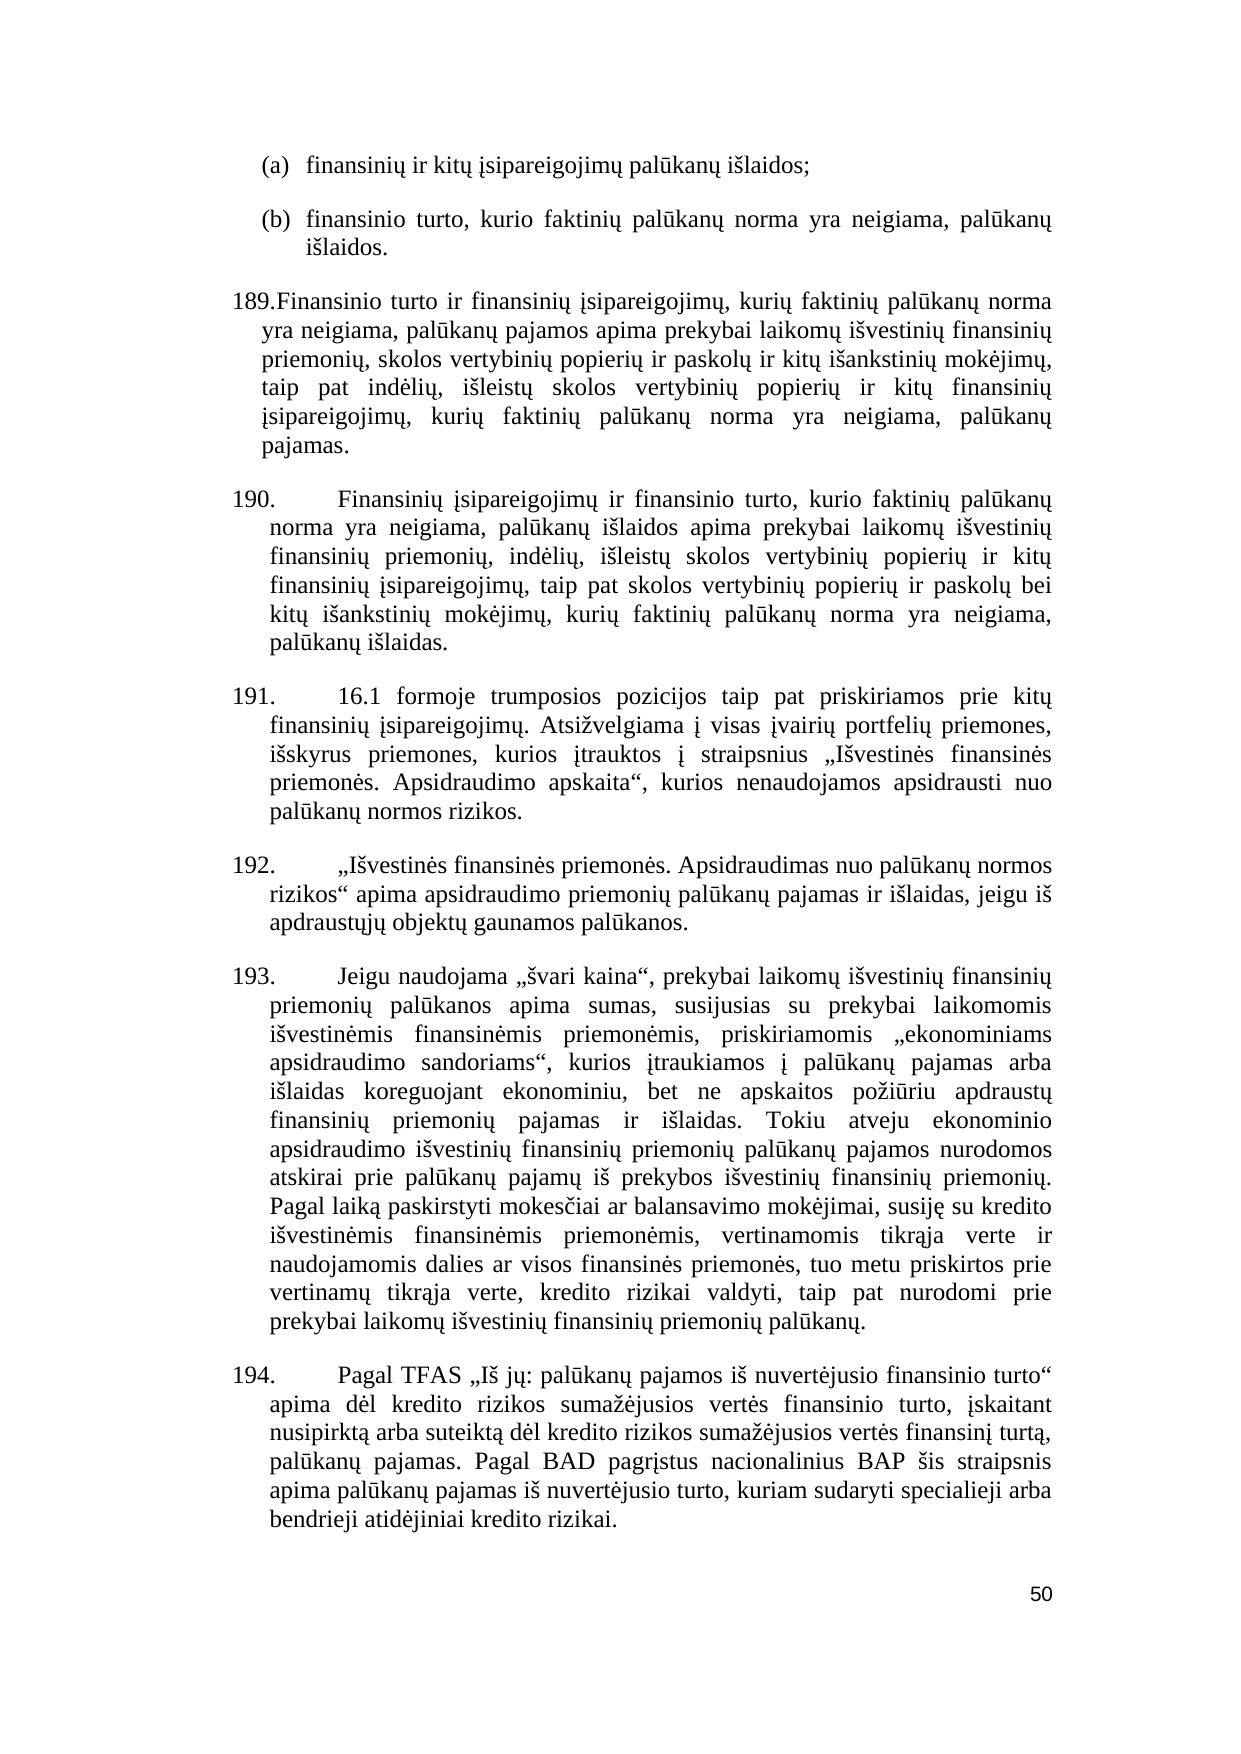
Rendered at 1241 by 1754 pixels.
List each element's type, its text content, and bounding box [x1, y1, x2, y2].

list finansinių ir kitų įsipareigojimų palūkanų išlaidos; [261, 150, 1053, 179]
text Pagal TFAS „Iš jų: palūkanų pajamos iš nuvertėjusio finansinio turto“ apima dėl kredito rizikos sumažėjusios vertės finansinio turto, įskaitant nusipirktą arba suteiktą dėl kredito rizikos sumažėjusios vertės finansinį turtą, palūkanų pajamas. Pagal BAD pagrįstus nacionalinius BAP šis straipsnis apima palūkanų pajamas iš nuvertėjusio turto, kuriam sudaryti specialieji arba bendrieji atidėjiniai kredito rizikai. [232, 1360, 1053, 1532]
text „Išvestinės finansinės priemonės. Apsidraudimas nuo palūkanų normos rizikos“ apima apsidraudimo priemonių palūkanų pajamas ir išlaidas, jeigu iš apdraustųjų objektų gaunamos palūkanos. [232, 850, 1053, 936]
text 16.1 formoje trumposios pozicijos taip pat priskiriamos prie kitų finansinių įsipareigojimų. Atsižvelgiama į visas įvairių portfelių priemones, išskyrus priemones, kurios įtrauktos į straipsnius „Išvestinės finansinės priemonės. Apsidraudimo apskaita“, kurios nenaudojamos apsidrausti nuo palūkanų normos rizikos. [232, 681, 1053, 825]
text Finansinio turto ir finansinių įsipareigojimų, kurių faktinių palūkanų norma yra neigiama, palūkanų pajamos apima prekybai laikomų išvestinių finansinių priemonių, skolos vertybinių popierių ir paskolų ir kitų išankstinių mokėjimų, taip pat indėlių, išleistų skolos vertybinių popierių ir kitų finansinių įsipareigojimų, kurių faktinių palūkanų norma yra neigiama, palūkanų pajamas. [232, 286, 1053, 459]
list finansinio turto, kurio faktinių palūkanų norma yra neigiama, palūkanų išlaidos. [261, 204, 1053, 261]
text Jeigu naudojama „švari kaina“, prekybai laikomų išvestinių finansinių priemonių palūkanos apima sumas, susijusias su prekybai laikomomis išvestinėmis finansinėmis priemonėmis, priskiriamomis „ekonominiams apsidraudimo sandoriams“, kurios įtraukiamos į palūkanų pajamas arba išlaidas koreguojant ekonominiu, bet ne apskaitos požiūriu apdraustų finansinių priemonių pajamas ir išlaidas. Tokiu atveju ekonominio apsidraudimo išvestinių finansinių priemonių palūkanų pajamos nurodomos atskirai prie palūkanų pajamų iš prekybos išvestinių finansinių priemonių. Pagal laiką paskirstyti mokesčiai ar balansavimo mokėjimai, susiję su kredito išvestinėmis finansinėmis priemonėmis, vertinamomis tikrąja verte ir naudojamomis dalies ar visos finansinės priemonės, tuo metu priskirtos prie vertinamų tikrąja verte, kredito rizikai valdyti, taip pat nurodomi prie prekybai laikomų išvestinių finansinių priemonių palūkanų. [232, 961, 1053, 1335]
text Finansinių įsipareigojimų ir finansinio turto, kurio faktinių palūkanų norma yra neigiama, palūkanų išlaidos apima prekybai laikomų išvestinių finansinių priemonių, indėlių, išleistų skolos vertybinių popierių ir kitų finansinių įsipareigojimų, taip pat skolos vertybinių popierių ir paskolų bei kitų išankstinių mokėjimų, kurių faktinių palūkanų norma yra neigiama, palūkanų išlaidas. [232, 484, 1053, 656]
